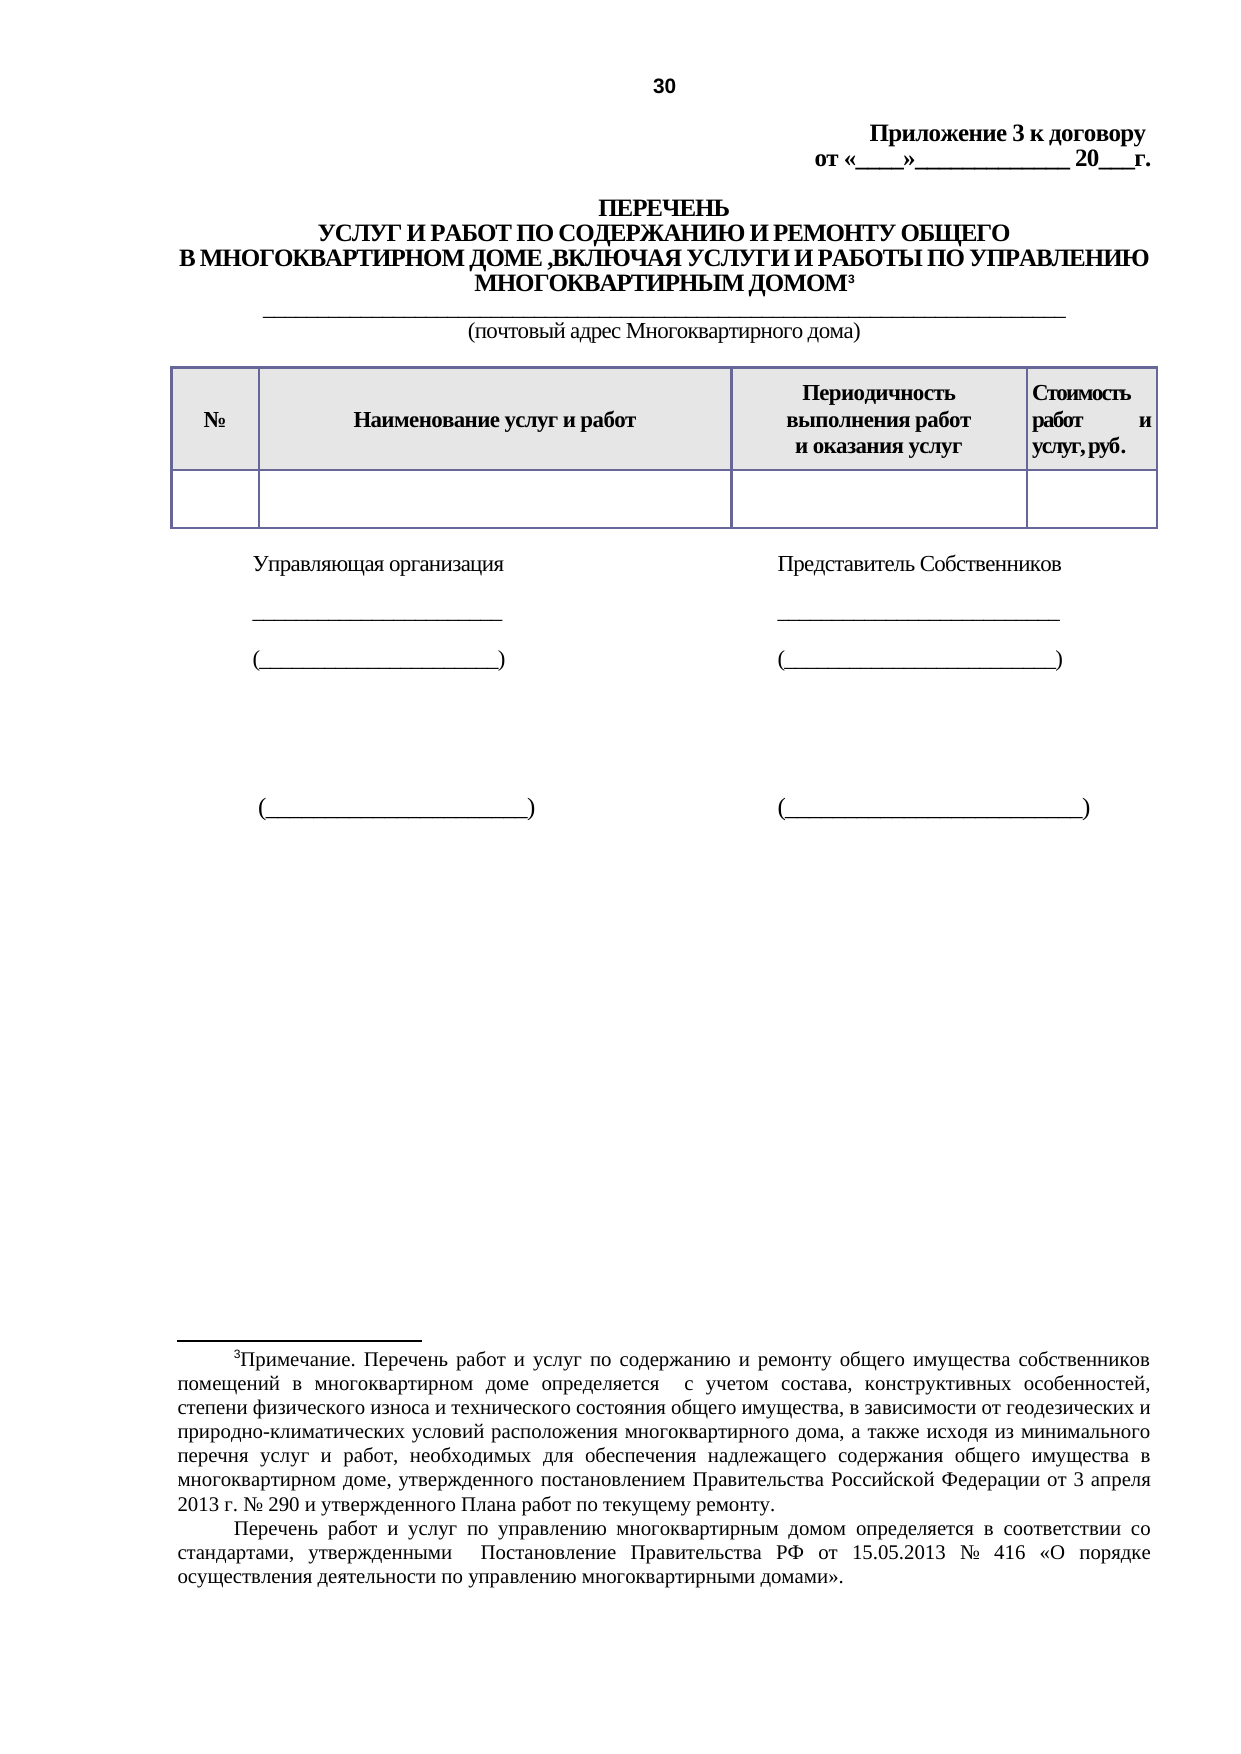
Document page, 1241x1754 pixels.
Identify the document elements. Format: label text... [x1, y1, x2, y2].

table_header Периодичность выполнения работ и оказания услуг [733, 369, 1026, 469]
table_cell [173, 471, 258, 527]
text __________________________________________________________________________ [177, 297, 1152, 320]
text (______________________) (_________________________) [252, 647, 1152, 671]
text (почтовый адрес Многоквартирного дома) [177, 320, 1152, 343]
text Приложение 3 к договору от «____»_____________ 20___г. [177, 122, 1152, 172]
table_header Наименование услуг и работ [260, 369, 730, 469]
text УСЛУГ И РАБОТ ПО СОДЕРЖАНИЮ И РЕМОНТУ ОБЩЕГО [177, 222, 1152, 247]
table_cell [733, 471, 1026, 527]
table_cell [1028, 471, 1156, 527]
text В МНОГОКВАРТИРНОМ ДОМЕ ,ВКЛЮЧАЯ УСЛУГИ И РАБОТЫ ПО УПРАВЛЕНИЮ МНОГОКВАРТИРНЫМ ДОМОМ [177, 247, 1152, 297]
text ПЕРЕЧЕНЬ [177, 197, 1152, 222]
table_header № [173, 369, 258, 469]
text (______________________) (_________________________) [252, 795, 1152, 821]
table_cell [260, 471, 730, 527]
text Управляющая организация Представитель Собственников [252, 553, 1152, 576]
text _______________________ __________________________ [252, 600, 1152, 624]
table_header Стоимость работ и услуг, руб. [1028, 369, 1156, 469]
